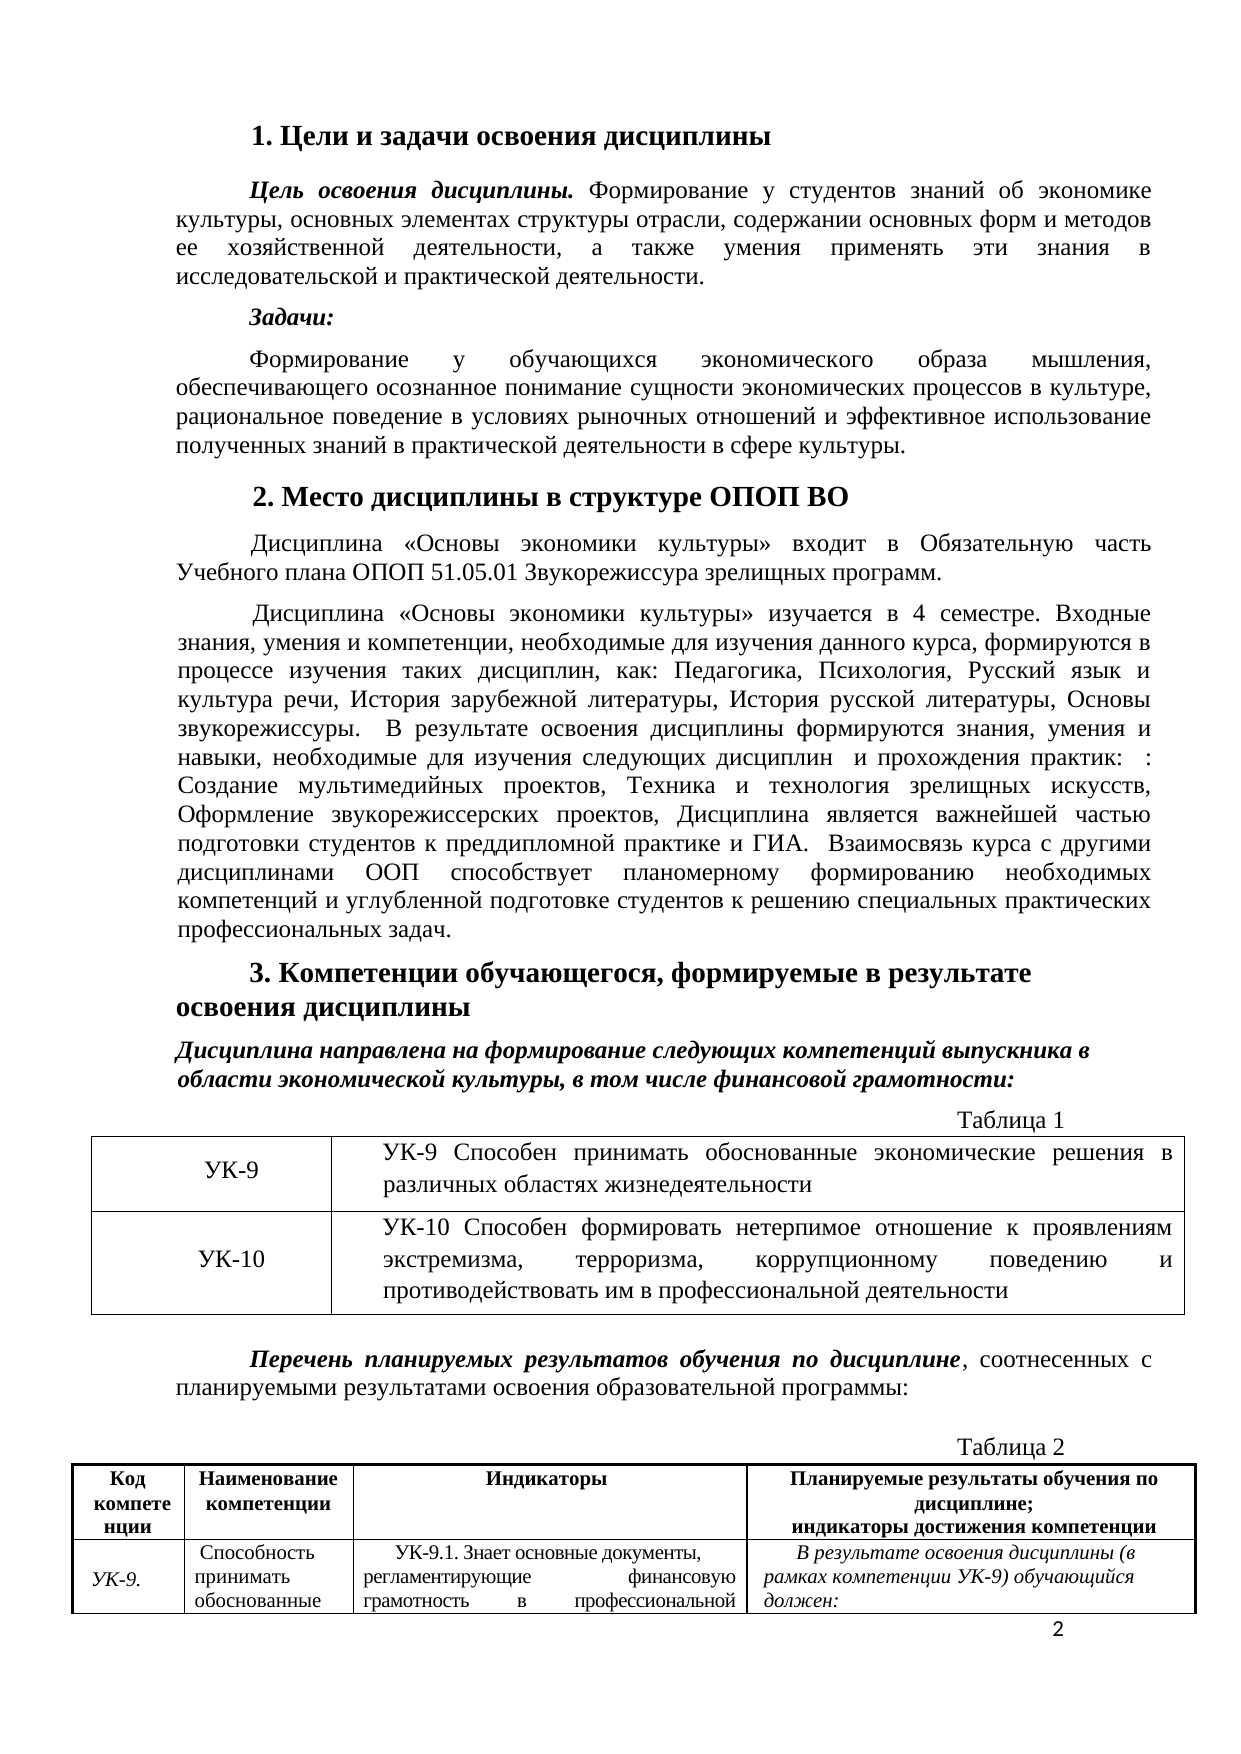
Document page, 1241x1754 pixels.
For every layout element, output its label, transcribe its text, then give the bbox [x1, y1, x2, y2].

table_cell УК-10 Способен формировать нетерпимое отношение к проявлениям экстремизма, терроризма, коррупционному поведению и противодействовать им в профессиональной деятельности [332, 1212, 1184, 1314]
text Таблица 1 [177, 1105, 1065, 1134]
text Цель освоения дисциплины. Формирование у студентов знаний об экономике культуры, основных элементах структуры отрасли, содержании основных форм и методов ее хозяйственной деятельности, а также умения применять эти знания в исследовательской и практической деятельности. [176, 175, 1152, 290]
text Задачи: [176, 302, 1152, 331]
text 1. Цели и задачи освоения дисциплины [251, 118, 1064, 152]
table_header УК-9 Способен принимать обоснованные экономические решения в различных областях жизнедеятельности [332, 1137, 1184, 1211]
text Дисциплина «Основы экономики культуры» изучается в 4 семестре. Входные знания, умения и компетенции, необходимые для изучения данного курса, формируются в процессе изучения таких дисциплин, как: Педагогика, Психология, Русский язык и культура речи, История зарубежной литературы, История русской литературы, Основы звукорежиссуры. В результате освоения дисциплины формируются знания, умения и навыки, необходимые для изучения следующих дисциплин и прохождения практик: : Создание мультимедийных проектов, Техника и технология зрелищных искусств, Оформление звукорежиссерских проектов, Дисциплина является важнейшей частью подготовки студентов к преддипломной практике и ГИА. Взаимосвязь курса с другими дисциплинами ООП способствует планомерному формированию необходимых компетенций и углубленной подготовке студентов к решению специальных практических профессиональных задач. [177, 598, 1152, 943]
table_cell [185, 1540, 353, 1612]
table_header УК-9 [92, 1137, 331, 1211]
table_header Индикаторы [354, 1466, 746, 1538]
text Перечень планируемых результатов обучения по дисциплине, соотнесенных с планируемыми результатами освоения образовательной программы: [176, 1344, 1152, 1401]
subtitle 2. Место дисциплины в структуре ОПОП ВО [252, 479, 1098, 513]
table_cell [748, 1540, 1194, 1612]
text Формирование у обучающихся экономического образа мышления, обеспечивающего осознанное понимание сущности экономических процессов в культуре, рациональное поведение в условиях рыночных отношений и эффективное использование полученных знаний в практической деятельности в сфере культуры. [176, 344, 1152, 459]
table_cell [354, 1540, 746, 1612]
text Таблица 2 [177, 1432, 1065, 1461]
table_header Код компетенции [74, 1466, 184, 1538]
table_cell УК-10 [92, 1212, 331, 1314]
text 3. Компетенции обучающегося, формируемые в результате освоения дисциплины [176, 955, 1152, 1022]
table_header Планируемые результаты обучения по дисциплине; индикаторы достижения компетенции [748, 1466, 1194, 1538]
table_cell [74, 1540, 184, 1612]
text Дисциплина направлена на формирование следующих компетенций выпускника в области экономической культуры, в том числе финансовой грамотности: [176, 1035, 1152, 1092]
text Дисциплина «Основы экономики культуры» входит в Обязательную часть Учебного плана ОПОП 51.05.01 Звукорежиссура зрелищных программ. [176, 528, 1152, 585]
table_header Наименование компетенции [185, 1466, 353, 1538]
